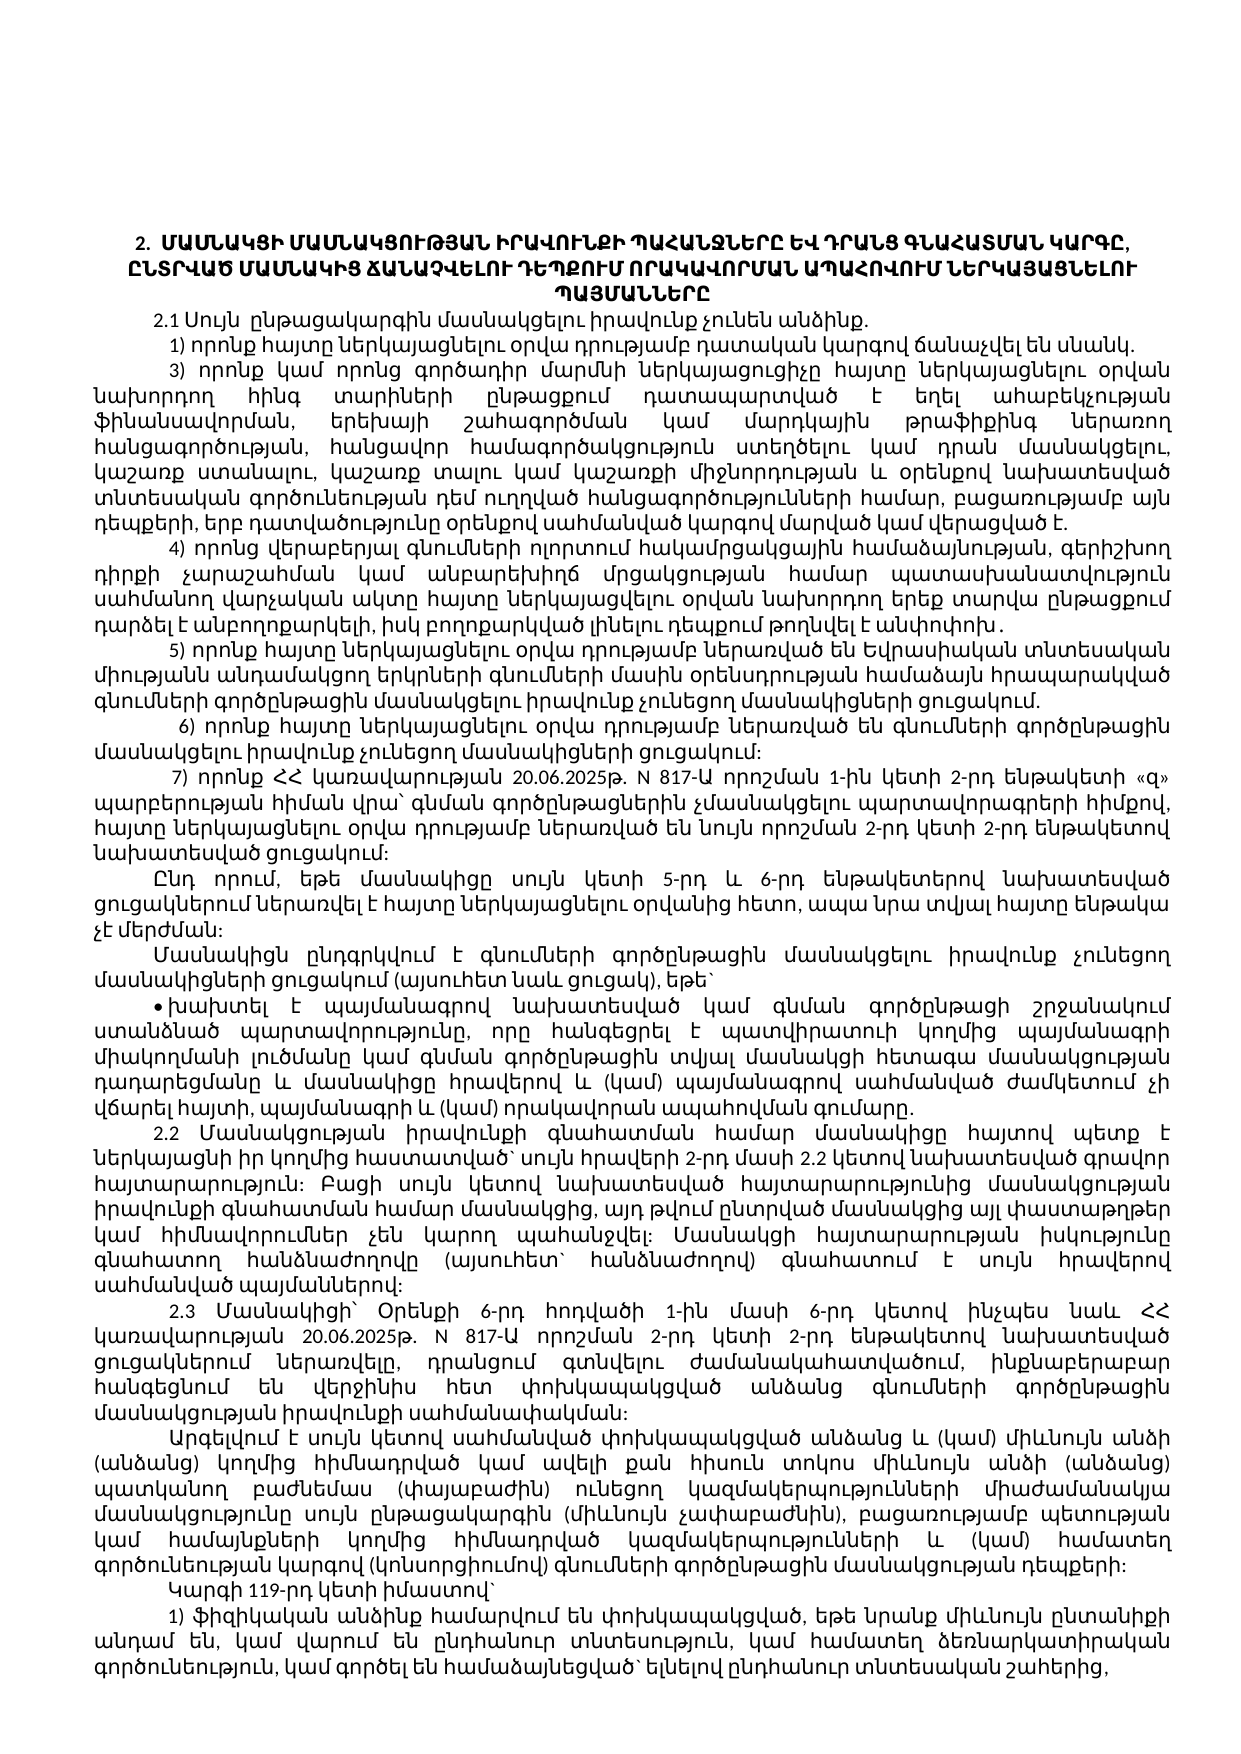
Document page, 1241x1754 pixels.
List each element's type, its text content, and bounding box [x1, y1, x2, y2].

text Մասնակիցն ընդգրկվում է գնումների գործընթացին մասնակցելու իրավունք չունեցող մասնակիցների ցուցակում (այսուհետ նաև ցուցակ), եթե` [94, 942, 1171, 993]
text 7) որոնք ՀՀ կառավարության 20.06.2025թ. N 817-Ա որոշման 1-ին կետի 2-րդ ենթակետի «զ» պարբերության հիման վրա՝ գնման գործընթացներին չմասնակցելու պարտավորագրերի հիմքով, հայտը ներկայացնելու օրվա դրությամբ ներառված են նույն որոշման 2-րդ կետի 2-րդ ենթակետով նախատեսված ցուցակում: [94, 764, 1171, 866]
text Կարգի 119-րդ կետի իմաստով` [94, 1578, 1171, 1603]
text 3) որոնք կամ որոնց գործադիր մարմնի ներկայացուցիչը հայտը ներկայացնելու օրվան նախորդող հինգ տարիների ընթացքում դատապարտված է եղել ահաբեկչության ֆինանսավորման, երեխայի շահագործման կամ մարդկային թրաֆիքինգ ներառող հանցագործության, հանցավոր համագործակցություն ստեղծելու կամ դրան մասնակցելու, կաշառք ստանալու, կաշառք տալու կամ կաշառքի միջնորդության և օրենքով նախատեսված տնտեսական գործունեության դեմ ուղղված հանցագործությունների համար, բացառությամբ այն դեպքերի, երբ դատվածությունը օրենքով սահմանված կարգով մարված կամ վերացված է. [94, 358, 1171, 536]
text Արգելվում է սույն կետով սահմանված փոխկապակցված անձանց և (կամ) միևնույն անձի (անձանց) կողմից հիմնադրված կամ ավելի քան հիսուն տոկոս միևնույն անձի (անձանց) պատկանող բաժնեմաս (փայաբաժին) ունեցող կազմակերպությունների միաժամանակյա մասնակցությունը սույն ընթացակարգին (միևնույն չափաբաժնին), բացառությամբ պետության կամ համայնքների կողմից հիմնադրված կազմակերպությունների և (կամ) համատեղ գործունեության կարգով (կոնսորցիումով) գնումների գործընթացին մասնակցության դեպքերի: [94, 1425, 1171, 1578]
text • խախտել է պայմանագրով նախատեսված կամ գնման գործընթացի շրջանակում ստանձնած պարտավորությունը, որը հանգեցրել է պատվիրատուի կողմից պայմանագրի միակողմանի լուծմանը կամ գնման գործընթացին տվյալ մասնակցի հետագա մասնակցության դադարեցմանը և մասնակիցը հրավերով և (կամ) պայմանագրով սահմանված ժամկետում չի վճարել հայտի, պայմանագրի և (կամ) որակավորան ապահովման գումարը. [94, 993, 1171, 1120]
text 4) որոնց վերաբերյալ գնումների ոլորտում հակամրցակցային համաձայնության, գերիշխող դիրքի չարաշահման կամ անբարեխիղճ մրցակցության համար պատասխանատվություն սահմանող վարչական ակտը հայտը ներկայացվելու օրվան նախորդող երեք տարվա ընթացքում դարձել է անբողոքարկելի, իսկ բողոքարկված լինելու դեպքում թողնվել է անփոփոխ․ [94, 536, 1171, 637]
text 1) որոնք հայտը ներկայացնելու օրվա դրությամբ դատական կարգով ճանաչվել են սնանկ. [94, 332, 1171, 358]
text 2.2 Մասնակցության իրավունքի գնահատման համար մասնակիցը հայտով պետք է ներկայացնի իր կողմից հաստատված` սույն հրավերի 2-րդ մասի 2.2 կետով նախատեսված գրավոր հայտարարություն: Բացի սույն կետով նախատեսված հայտարարությունից մասնակցության իրավունքի գնահատման համար մասնակցից, այդ թվում ընտրված մասնակցից այլ փաստաթղթեր կամ հիմնավորումներ չեն կարող պահանջվել: Մասնակցի հայտարարության իսկությունը գնահատող հանձնաժողովը (այսուհետ` հանձնաժողով) գնահատում է սույն հրավերով սահմանված պայմաններով: [94, 1120, 1171, 1298]
text Ընդ որում, եթե մասնակիցը սույն կետի 5-րդ և 6-րդ ենթակետերով նախատեսված ցուցակներում ներառվել է հայտը ներկայացնելու օրվանից հետո, ապա նրա տվյալ հայտը ենթակա չէ մերժման: [94, 866, 1171, 942]
text 1) ֆիզիկական անձինք համարվում են փոխկապակցված, եթե նրանք միևնույն ընտանիքի անդամ են, կամ վարում են ընդհանուր տնտեսություն, կամ համատեղ ձեռնարկատիրական գործունեություն, կամ գործել են համաձայնեցված` ելնելով ընդհանուր տնտեսական շահերից, [94, 1603, 1171, 1679]
text 2.1 Սույն ընթացակարգին մասնակցելու իրավունք չունեն անձինք. [94, 307, 1171, 332]
text 5) որոնք հայտը ներկայացնելու օրվա դրությամբ ներառված են Եվրասիական տնտեսական միությանն անդամակցող երկրների գնումների մասին օրենսդրության համաձայն հրապարակված գնումների գործընթացին մասնակցելու իրավունք չունեցող մասնակիցների ցուցակում. [94, 637, 1171, 713]
text 2. ՄԱՍՆԱԿՑԻ ՄԱՍՆԱԿՑՈՒԹՅԱՆ ԻՐԱՎՈՒՆՔԻ ՊԱՀԱՆՋՆԵՐԸ ԵՎ ԴՐԱՆՑ ԳՆԱՀԱՏՄԱՆ ԿԱՐԳԸ, ԸՆՏՐՎԱԾ ՄԱՍՆԱԿԻՑ ՃԱՆԱՉՎԵԼՈՒ ԴԵՊՔՈՒՄ ՈՐԱԿԱՎՈՐՄԱՆ ԱՊԱՀՈՎՈՒՄ ՆԵՐԿԱՅԱՑՆԵԼՈՒ ՊԱՅՄԱՆՆԵՐԸ [94, 231, 1171, 307]
text 6) որոնք հայտը ներկայացնելու օրվա դրությամբ ներառված են գնումների գործընթացին մասնակցելու իրավունք չունեցող մասնակիցների ցուցակում: [94, 713, 1171, 764]
text 2.3 Մասնակիցի՝ Օրենքի 6-րդ հոդվածի 1-ին մասի 6-րդ կետով ինչպես նաև ՀՀ կառավարության 20.06.2025թ. N 817-Ա որոշման 2-րդ կետի 2-րդ ենթակետով նախատեսված ցուցակներում ներառվելը, դրանցում գտնվելու ժամանակահատվածում, ինքնաբերաբար հանգեցնում են վերջինիս հետ փոխկապակցված անձանց գնումների գործընթացին մասնակցության իրավունքի սահմանափակման: [94, 1298, 1171, 1425]
